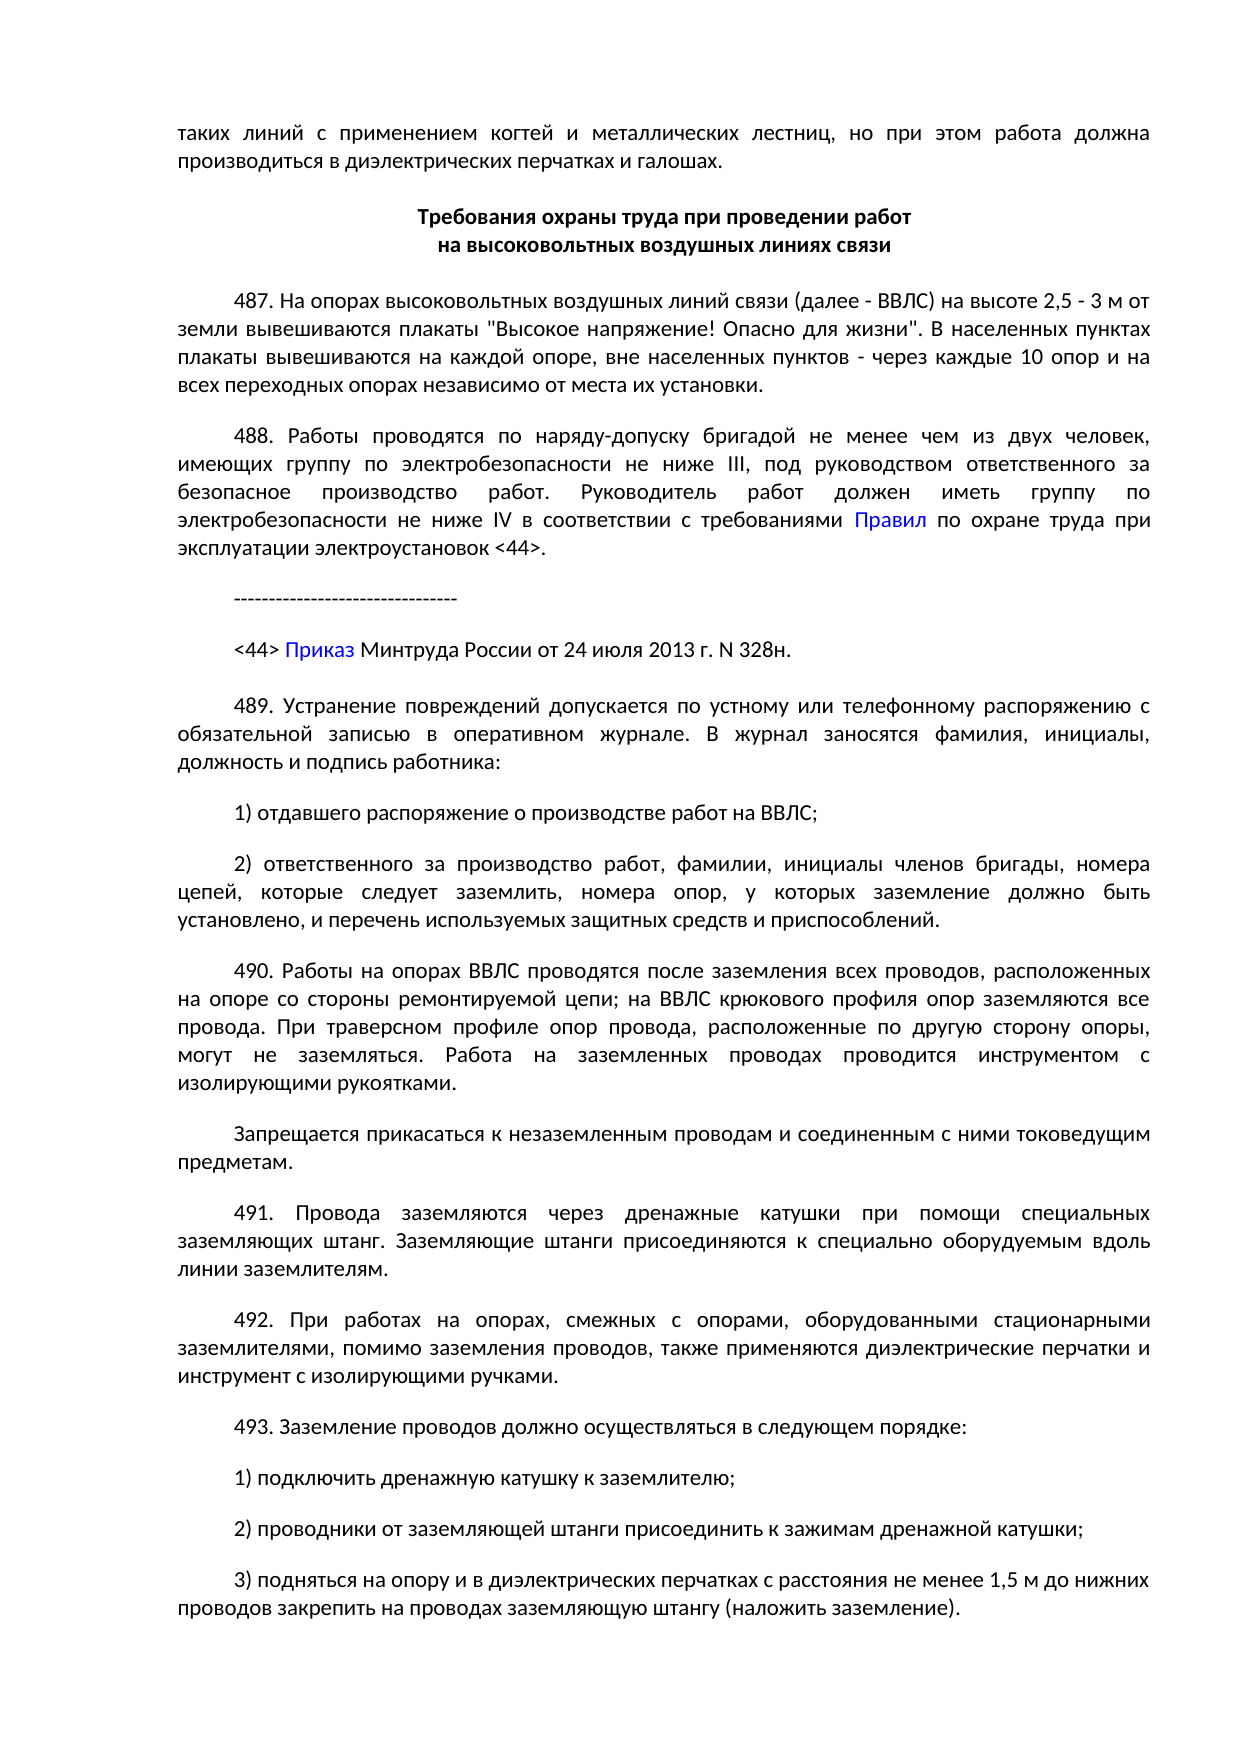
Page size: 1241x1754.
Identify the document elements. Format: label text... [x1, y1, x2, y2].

text 2) проводники от заземляющей штанги присоединить к зажимам дренажной катушки; [177, 1514, 1152, 1542]
title на высоковольтных воздушных линиях связи [177, 230, 1152, 258]
text 489. Устранение повреждений допускается по устному или телефонному распоряжению с обязательной записью в оперативном журнале. В журнал заносятся фамилия, инициалы, должность и подпись работника: [177, 691, 1152, 775]
text -------------------------------- [177, 584, 1152, 612]
text 487. На опорах высоковольтных воздушных линий связи (далее - ВВЛС) на высоте 2,5 - 3 м от земли вывешиваются плакаты "Высокое напряжение! Опасно для жизни". В населенных пунктах плакаты вывешиваются на каждой опоре, вне населенных пунктов - через каждые 10 опор и на всех переходных опорах независимо от места их установки. [177, 286, 1152, 398]
text 2) ответственного за производство работ, фамилии, инициалы членов бригады, номера цепей, которые следует заземлить, номера опор, у которых заземление должно быть установлено, и перечень используемых защитных средств и приспособлений. [177, 849, 1152, 933]
text 1) подключить дренажную катушку к заземлителю; [177, 1463, 1152, 1491]
text 491. Провода заземляются через дренажные катушки при помощи специальных заземляющих штанг. Заземляющие штанги присоединяются к специально оборудуемым вдоль линии заземлителям. [177, 1198, 1152, 1282]
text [177, 118, 1152, 174]
text 490. Работы на опорах ВВЛС проводятся после заземления всех проводов, расположенных на опоре со стороны ремонтируемой цепи; на ВВЛС крюкового профиля опор заземляются все провода. При траверсном профиле опор провода, расположенные по другую сторону опоры, могут не заземляться. Работа на заземленных проводах проводится инструментом с изолирующими рукоятками. [177, 956, 1152, 1096]
text 492. При работах на опорах, смежных с опорами, оборудованными стационарными заземлителями, помимо заземления проводов, также применяются диэлектрические перчатки и инструмент с изолирующими ручками. [177, 1305, 1152, 1389]
text <44> Приказ Минтруда России от 24 июля 2013 г. N 328н. [177, 635, 1152, 663]
title Требования охраны труда при проведении работ [177, 202, 1152, 230]
text Запрещается прикасаться к незаземленным проводам и соединенным с ними токоведущим предметам. [177, 1119, 1152, 1175]
text 3) подняться на опору и в диэлектрических перчатках с расстояния не менее 1,5 м до нижних проводов закрепить на проводах заземляющую штангу (наложить заземление). [177, 1565, 1152, 1621]
text 488. Работы проводятся по наряду-допуску бригадой не менее чем из двух человек, имеющих группу по электробезопасности не ниже III, под руководством ответственного за безопасное производство работ. Руководитель работ должен иметь группу по электробезопасности не ниже IV в соответствии с требованиями Правил по охране труда при эксплуатации электроустановок <44>. [177, 421, 1152, 561]
text 493. Заземление проводов должно осуществляться в следующем порядке: [177, 1412, 1152, 1440]
text 1) отдавшего распоряжение о производстве работ на ВВЛС; [177, 798, 1152, 826]
